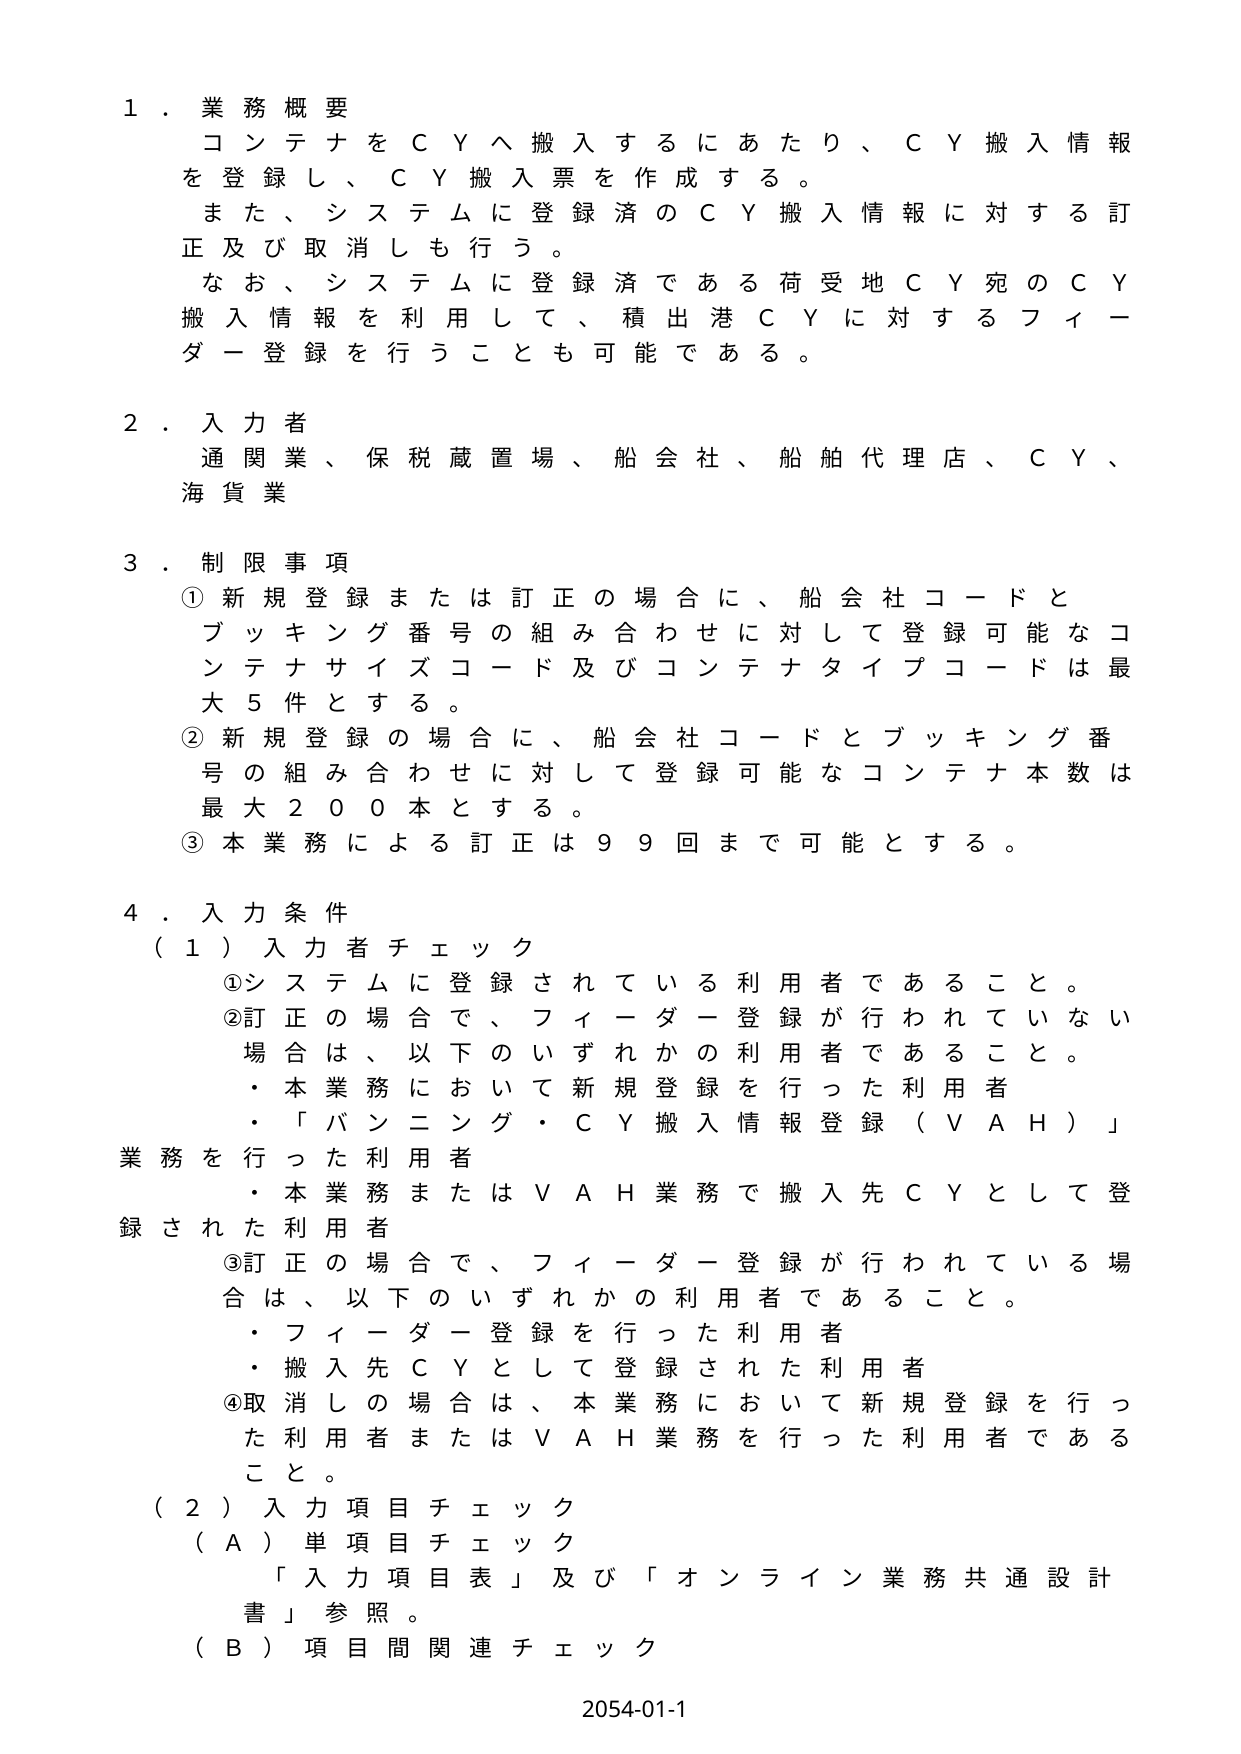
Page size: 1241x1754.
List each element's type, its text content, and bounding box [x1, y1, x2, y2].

text ・「バンニング・ＣＹ搬入情報登録（ＶＡＨ）」業務を行った利用者 [119, 1104, 1150, 1174]
text （１）入力者チェック [140, 929, 1150, 964]
text ②訂正の場合で、フィーダー登録が行われていない場合は、以下のいずれかの利用者であること。 [202, 999, 1150, 1069]
text なお、システムに登録済である荷受地ＣＹ宛のＣＹ搬入情報を利用して、積出港ＣＹに対するフィーダー登録を行うことも可能である。 [161, 264, 1150, 369]
text ①システムに登録されている利用者であること。 [202, 964, 1150, 999]
text ③本業務による訂正は９９回まで可能とする。 [161, 824, 1150, 859]
text また、システムに登録済のＣＹ搬入情報に対する訂正及び取消しも行う。 [161, 194, 1150, 264]
text ②新規登録の場合に、船会社コードとブッキング番号の組み合わせに対して登録可能なコンテナ本数は最大２００本とする。 [161, 719, 1150, 824]
text ・本業務またはＶＡＨ業務で搬入先ＣＹとして登録された利用者 [119, 1174, 1150, 1244]
text ４．入力条件 [119, 894, 1150, 929]
text （２）入力項目チェック [140, 1489, 1150, 1524]
text ２．入力者 [119, 404, 1150, 439]
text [222, 1559, 1150, 1629]
text ④取消しの場合は、本業務において新規登録を行った利用者またはＶＡＨ業務を行った利用者であること。 [202, 1384, 1150, 1489]
text （Ｂ）項目間関連チェック [161, 1629, 1150, 1664]
text コンテナをＣＹへ搬入するにあたり、ＣＹ搬入情報を登録し、ＣＹ搬入票を作成する。 [161, 124, 1150, 194]
text （Ａ）単項目チェック [161, 1524, 1150, 1559]
text ・フィーダー登録を行った利用者 [119, 1314, 1150, 1349]
text ・搬入先ＣＹとして登録された利用者 [119, 1349, 1150, 1384]
text ３．制限事項 [119, 544, 1150, 579]
text １．業務概要 [119, 89, 1150, 124]
text ・本業務において新規登録を行った利用者 [119, 1069, 1150, 1104]
text 通関業、保税蔵置場、船会社、船舶代理店、ＣＹ、海貨業 [161, 439, 1150, 509]
text ①新規登録または訂正の場合に、船会社コードとブッキング番号の組み合わせに対して登録可能なコンテナサイズコード及びコンテナタイプコードは最大５件とする。 [161, 579, 1150, 719]
text ③訂正の場合で、フィーダー登録が行われている場合は、以下のいずれかの利用者であること。 [202, 1244, 1150, 1314]
